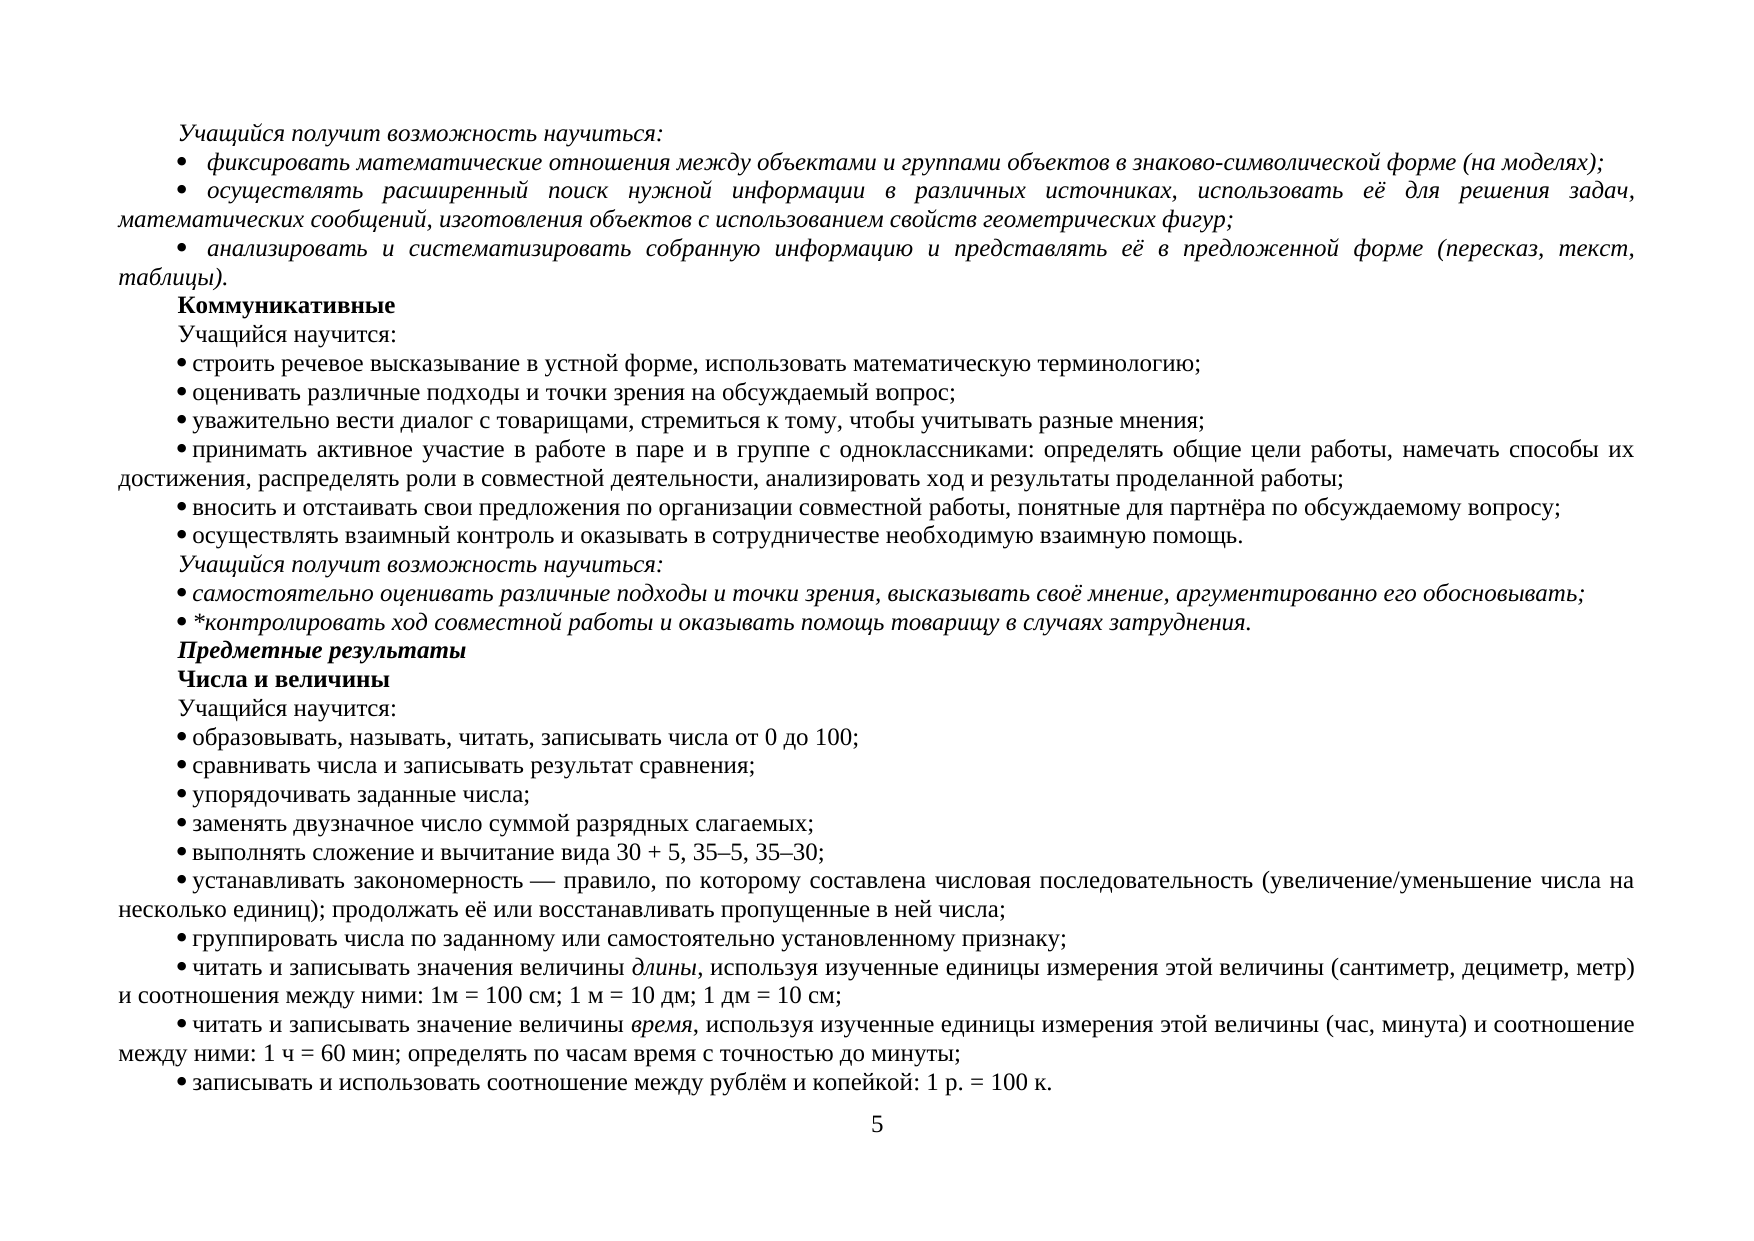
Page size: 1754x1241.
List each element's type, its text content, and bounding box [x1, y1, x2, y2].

list выполнять сложение и вычитание вида 30 + 5, 35–5, 35–30; [118, 837, 1636, 866]
list принимать активное участие в работе в паре и в группе с одноклассниками: определять общие цели работы, намечать способы их достижения, распределять роли в совместной деятельности, анализировать ход и результаты проделанной работы; [118, 434, 1636, 492]
text Коммуникативные [118, 291, 1636, 319]
list сравнивать числа и записывать результат сравнения; [118, 751, 1636, 779]
text Учащийся получит возможность научиться: [118, 549, 1636, 578]
list фиксировать математические отношения между объектами и группами объектов в знаково-символической форме (на моделях); [118, 147, 1636, 176]
list уважительно вести диалог с товарищами, стремиться к тому, чтобы учитывать разные мнения; [118, 406, 1636, 434]
list читать и записывать значение величины время, используя изученные единицы измерения этой величины (час, минута) и соотношение между ними: 1 ч = 60 мин; определять по часам время с точностью до минуты; [118, 1009, 1636, 1067]
text Предметные результаты [118, 636, 1636, 664]
list оценивать различные подходы и точки зрения на обсуждаемый вопрос; [118, 377, 1636, 406]
list самостоятельно оценивать различные подходы и точки зрения, высказывать своё мнение, аргументированно его обосновывать; [118, 578, 1636, 607]
list осуществлять расширенный поиск нужной информации в различных источниках, использовать её для решения задач, математических сообщений, изготовления объектов с использованием свойств геометрических фигур; [118, 176, 1636, 233]
list записывать и использовать соотношение между рублём и копейкой: 1 р. = 100 к. [118, 1067, 1636, 1096]
list строить речевое высказывание в устной форме, использовать математическую терминологию; [118, 348, 1636, 377]
text Учащийся получит возможность научиться: [118, 118, 1636, 147]
text Учащийся научится: [118, 319, 1636, 348]
list *контролировать ход совместной работы и оказывать помощь товарищу в случаях затруднения. [118, 607, 1636, 636]
list осуществлять взаимный контроль и оказывать в сотрудничестве необходимую взаимную помощь. [118, 521, 1636, 549]
list заменять двузначное число суммой разрядных слагаемых; [118, 808, 1636, 837]
list читать и записывать значения величины длины, используя изученные единицы измерения этой величины (сантиметр, дециметр, метр) и соотношения между ними: 1м = 100 см; 1 м = 10 дм; 1 дм = 10 см; [118, 952, 1636, 1009]
list образовывать, называть, читать, записывать числа от 0 до 100; [118, 722, 1636, 751]
list упорядочивать заданные числа; [118, 779, 1636, 808]
list анализировать и систематизировать собранную информацию и представлять её в предложенной форме (пересказ, текст, таблицы). [118, 233, 1636, 291]
list вносить и отстаивать свои предложения по организации совместной работы, понятные для партнёра по обсуждаемому вопросу; [118, 492, 1636, 521]
list группировать числа по заданному или самостоятельно установленному признаку; [118, 923, 1636, 952]
list устанавливать закономерность — правило, по которому составлена числовая последовательность (увеличение/уменьшение числа на несколько единиц); продолжать её или восстанавливать пропущенные в ней числа; [118, 866, 1636, 923]
text Числа и величины [118, 664, 1636, 693]
text Учащийся научится: [118, 693, 1636, 722]
